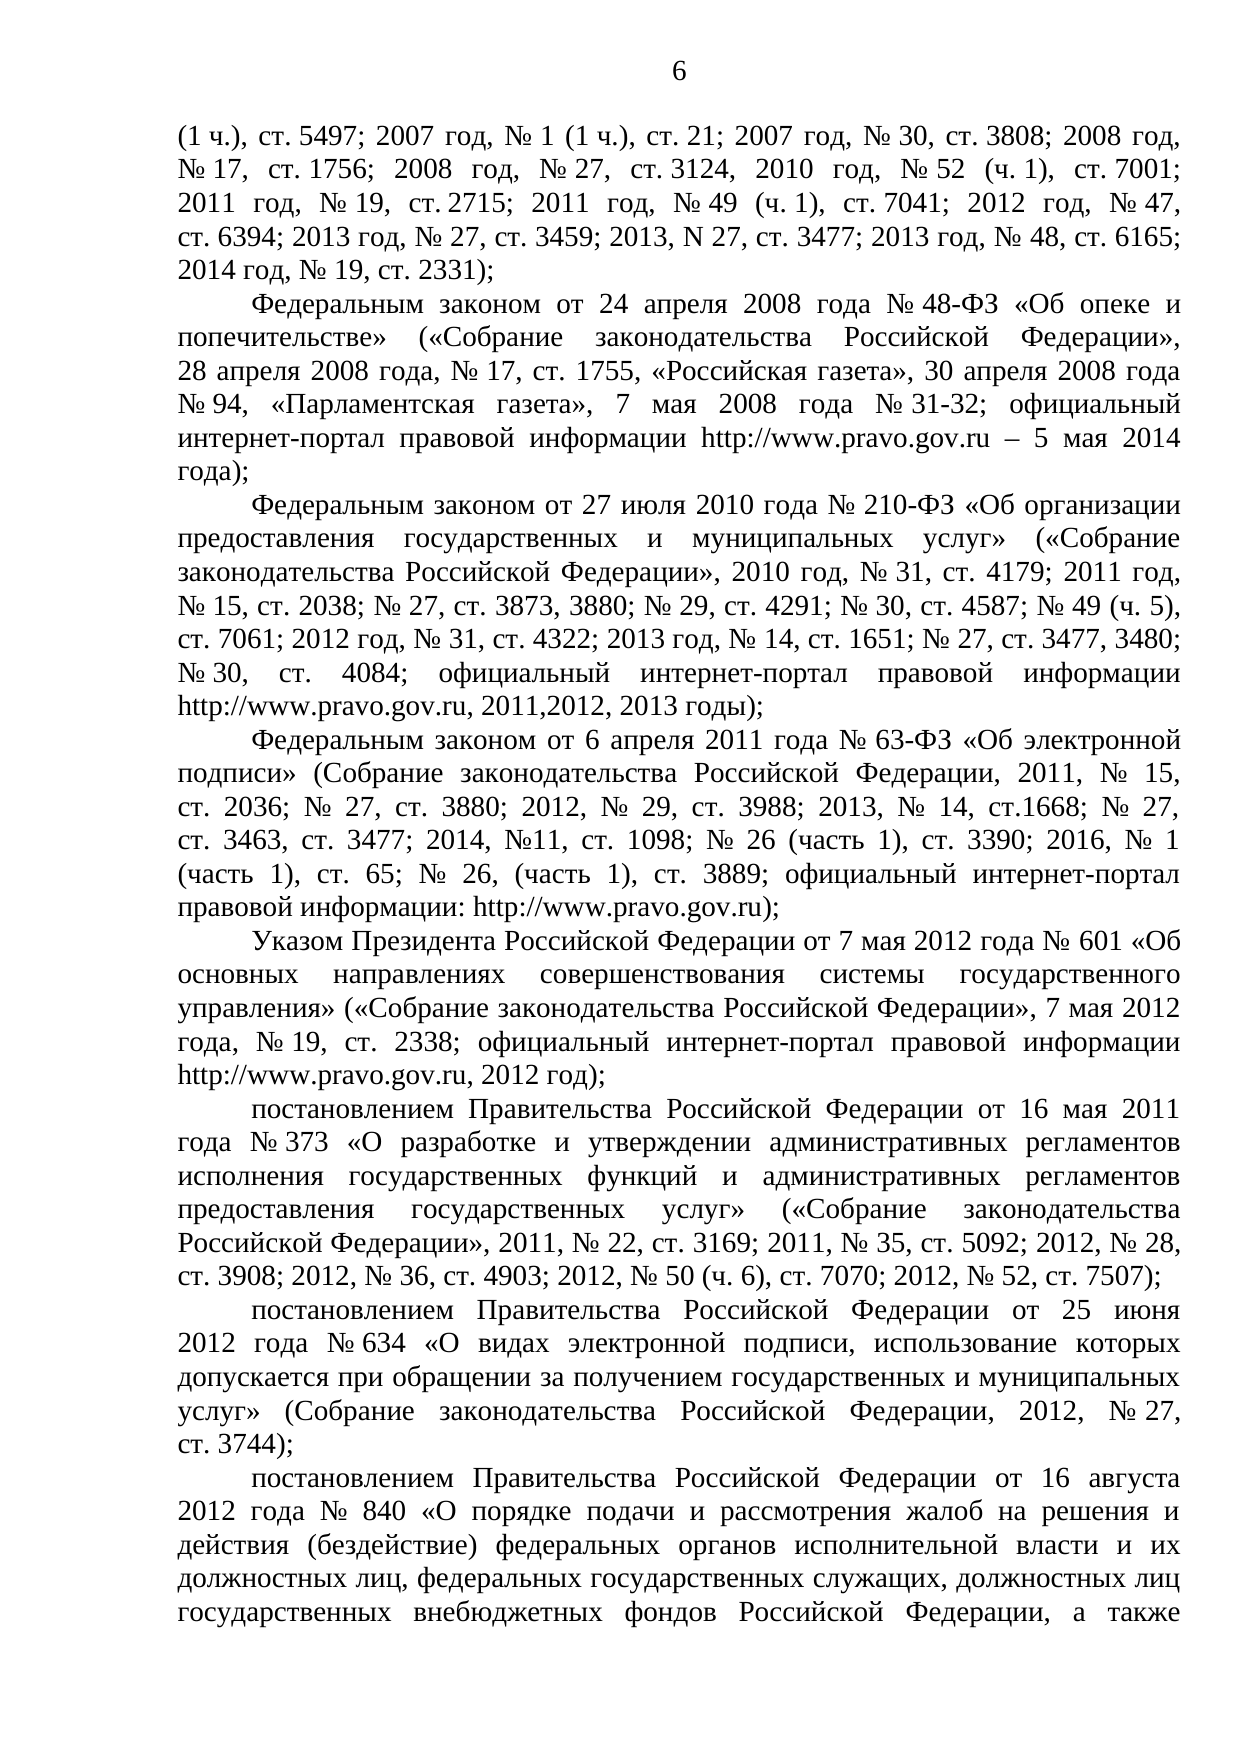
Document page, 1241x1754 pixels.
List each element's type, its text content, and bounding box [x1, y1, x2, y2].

text Федеральным законом от 24 апреля 2008 года № 48-ФЗ «Об опеке и попечительстве» («Собрание законодательства Российской Федерации», 28 апреля 2008 года, № 17, ст. 1755, «Российская газета», 30 апреля 2008 года № 94, «Парламентская газета», 7 мая 2008 года № 31-32; официальный интернет-портал правовой информации http://www.pravo.gov.ru – 5 мая 2014 года); [177, 286, 1181, 487]
text Федеральным законом от 6 апреля 2011 года № 63-ФЗ «Об электронной подписи» (Собрание законодательства Российской Федерации, 2011, № 15, ст. 2036; № 27, ст. 3880; 2012, № 29, ст. 3988; 2013, № 14, ст.1668; № 27, ст. 3463, ст. 3477; 2014, №11, ст. 1098; № 26 (часть 1), ст. 3390; 2016, № 1 (часть 1), ст. 65; № 26, (часть 1), ст. 3889; официальный интернет-портал правовой информации: http://www.pravo.gov.ru); [177, 722, 1181, 923]
text Федеральным законом от 27 июля 2010 года № 210-ФЗ «Об организации предоставления государственных и муниципальных услуг» («Собрание законодательства Российской Федерации», 2010 год, № 31, ст. 4179; 2011 год, № 15, ст. 2038; № 27, ст. 3873, 3880; № 29, ст. 4291; № 30, ст. 4587; № 49 (ч. 5), ст. 7061; 2012 год, № 31, ст. 4322; 2013 год, № 14, ст. 1651; № 27, ст. 3477, 3480; № 30, ст. 4084; официальный интернет-портал правовой информации http://www.pravo.gov.ru, 2011,2012, 2013 годы); [177, 487, 1181, 722]
text постановлением Правительства Российской Федерации от 16 мая 2011 года № 373 «О разработке и утверждении административных регламентов исполнения государственных функций и административных регламентов предоставления государственных услуг» («Собрание законодательства Российской Федерации», 2011, № 22, ст. 3169; 2011, № 35, ст. 5092; 2012, № 28, ст. 3908; 2012, № 36, ст. 4903; 2012, № 50 (ч. 6), ст. 7070; 2012, № 52, ст. 7507); [177, 1091, 1181, 1292]
text Указом Президента Российской Федерации от 7 мая 2012 года № 601 «Об основных направлениях совершенствования системы государственного управления» («Собрание законодательства Российской Федерации», 7 мая 2012 года, № 19, ст. 2338; официальный интернет-портал правовой информации http://www.pravo.gov.ru, 2012 год); [177, 923, 1181, 1091]
text постановлением Правительства Российской Федерации от 25 июня 2012 года № 634 «О видах электронной подписи, использование которых допускается при обращении за получением государственных и муниципальных услуг» (Собрание законодательства Российской Федерации, 2012, № 27, ст. 3744); [177, 1292, 1181, 1460]
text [177, 118, 1181, 286]
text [177, 1460, 1181, 1627]
